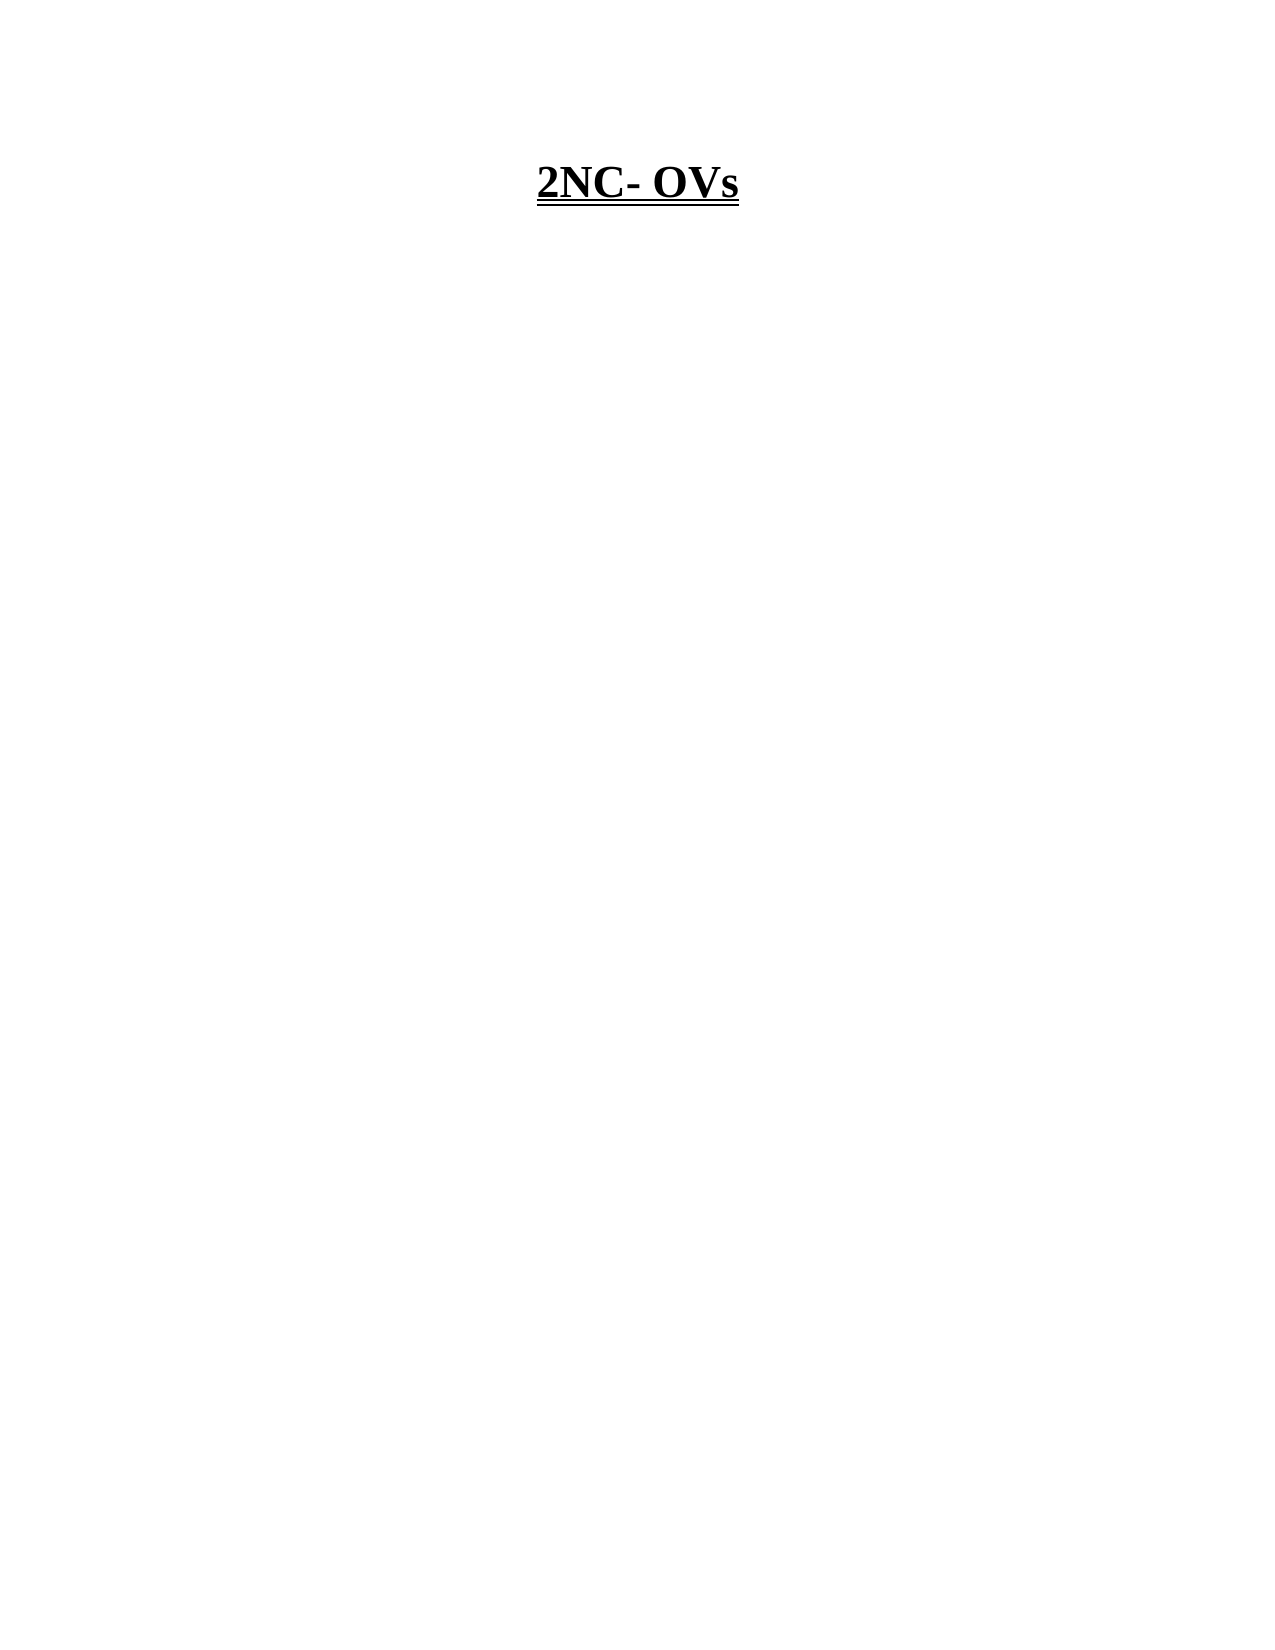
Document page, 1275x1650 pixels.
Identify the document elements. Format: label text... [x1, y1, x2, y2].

subtitle 2NC- OVs [187, 154, 1087, 207]
